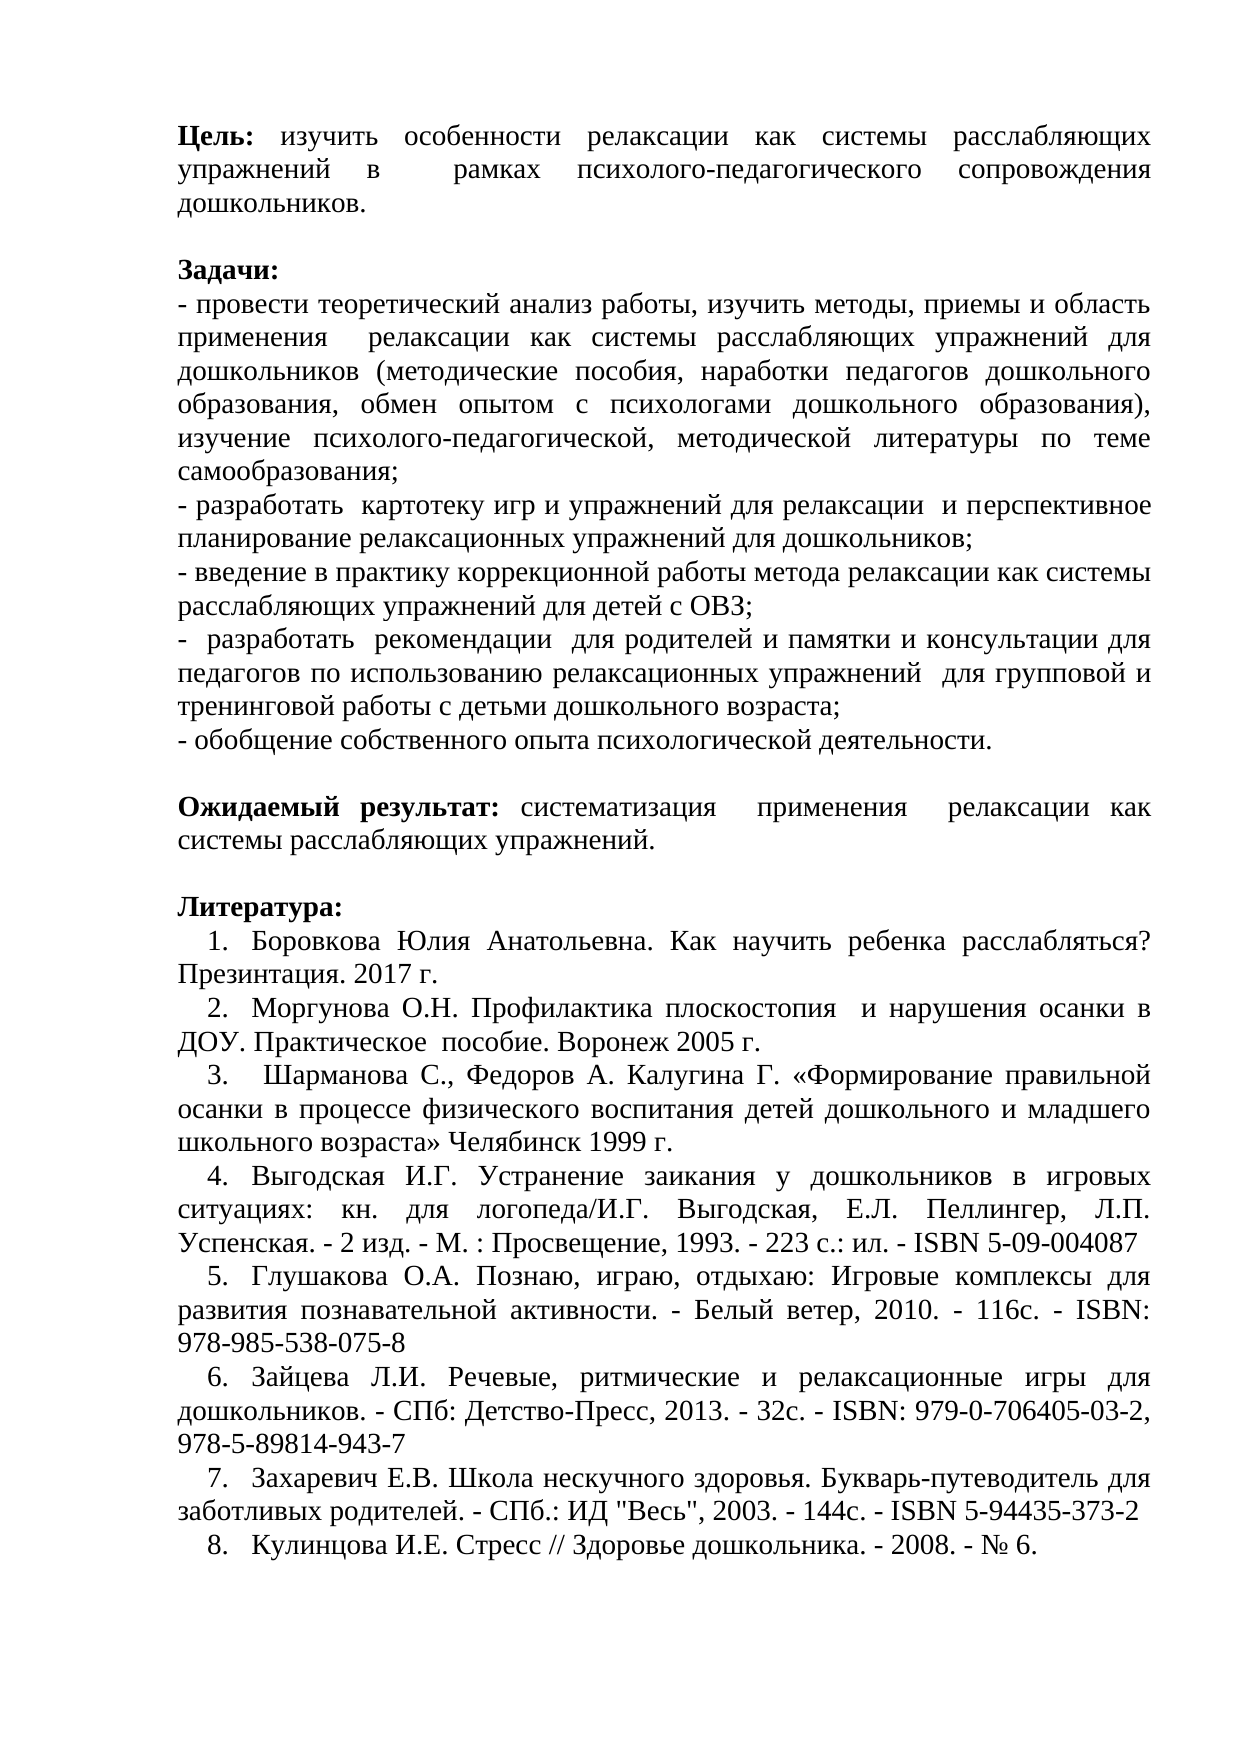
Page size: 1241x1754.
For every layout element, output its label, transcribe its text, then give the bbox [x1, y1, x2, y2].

text - провести теоретический анализ работы, изучить методы, приемы и область применения релаксации как системы расслабляющих упражнений для дошкольников (методические пособия, наработки педагогов дошкольного образования, обмен опытом с психологами дошкольного образования), изучение психолого-педагогической, методической литературы по теме самообразования; [177, 286, 1152, 487]
text Ожидаемый результат: систематизация применения релаксации как системы расслабляющих упражнений. [177, 789, 1152, 856]
list Зайцева Л.И. Речевые, ритмические и релаксационные игры для дошкольников. - СПб: Детство-Пресс, 2013. - 32с. - ISBN: 979-0-706405-03-2, 978-5-89814-943-7 [177, 1359, 1152, 1460]
text Задачи: [177, 252, 1152, 286]
list Захаревич Е.В. Школа нескучного здоровья. Букварь-путеводитель для заботливых родителей. - СПб.: ИД "Весь", 2003. - 144с. - ISBN 5-94435-373-2 [177, 1460, 1152, 1527]
text - разработать картотеку игр и упражнений для релаксации и перспективное планирование релаксационных упражнений для дошкольников; [177, 487, 1152, 554]
text - введение в практику коррекционной работы метода релаксации как системы расслабляющих упражнений для детей с ОВЗ; [177, 554, 1152, 621]
text - обобщение собственного опыта психологической деятельности. [177, 722, 1152, 755]
list Моргунова О.Н. Профилактика плоскостопия и нарушения осанки в ДОУ. Практическое пособие. Воронеж 2005 г. [177, 990, 1152, 1057]
text - разработать рекомендации для родителей и памятки и консультации для педагогов по использованию релаксационных упражнений для групповой и тренинговой работы с детьми дошкольного возраста; [177, 655, 1152, 722]
text Цель: изучить особенности релаксации как системы расслабляющих упражнений в рамках психолого-педагогического сопровождения дошкольников. [177, 118, 1152, 219]
list Кулинцова И.Е. Стресс // Здоровье дошкольника. - 2008. - № 6. [177, 1527, 1152, 1560]
text Литература: [177, 889, 1152, 923]
list Шарманова С., Федоров А. Калугина Г. «Формирование правильной осанки в процессе физического воспитания детей дошкольного и младшего школьного возраста» Челябинск 1999 г. [177, 1057, 1152, 1158]
list Выгодская И.Г. Устранение заикания у дошкольников в игровых ситуациях: кн. для логопеда/И.Г. Выгодская, Е.Л. Пеллингер, Л.П. Успенская. - 2 изд. - М. : Просвещение, 1993. - 223 с.: ил. - ISBN 5-09-004087 [177, 1158, 1152, 1258]
list Глушакова О.А. Познаю, играю, отдыхаю: Игровые комплексы для развития познавательной активности. - Белый ветер, 2010. - 116с. - ISBN: 978-985-538-075-8 [177, 1258, 1152, 1359]
list Боровкова Юлия Анатольевна. Как научить ребенка расслабляться? Презинтация. 2017 г. [177, 923, 1152, 990]
